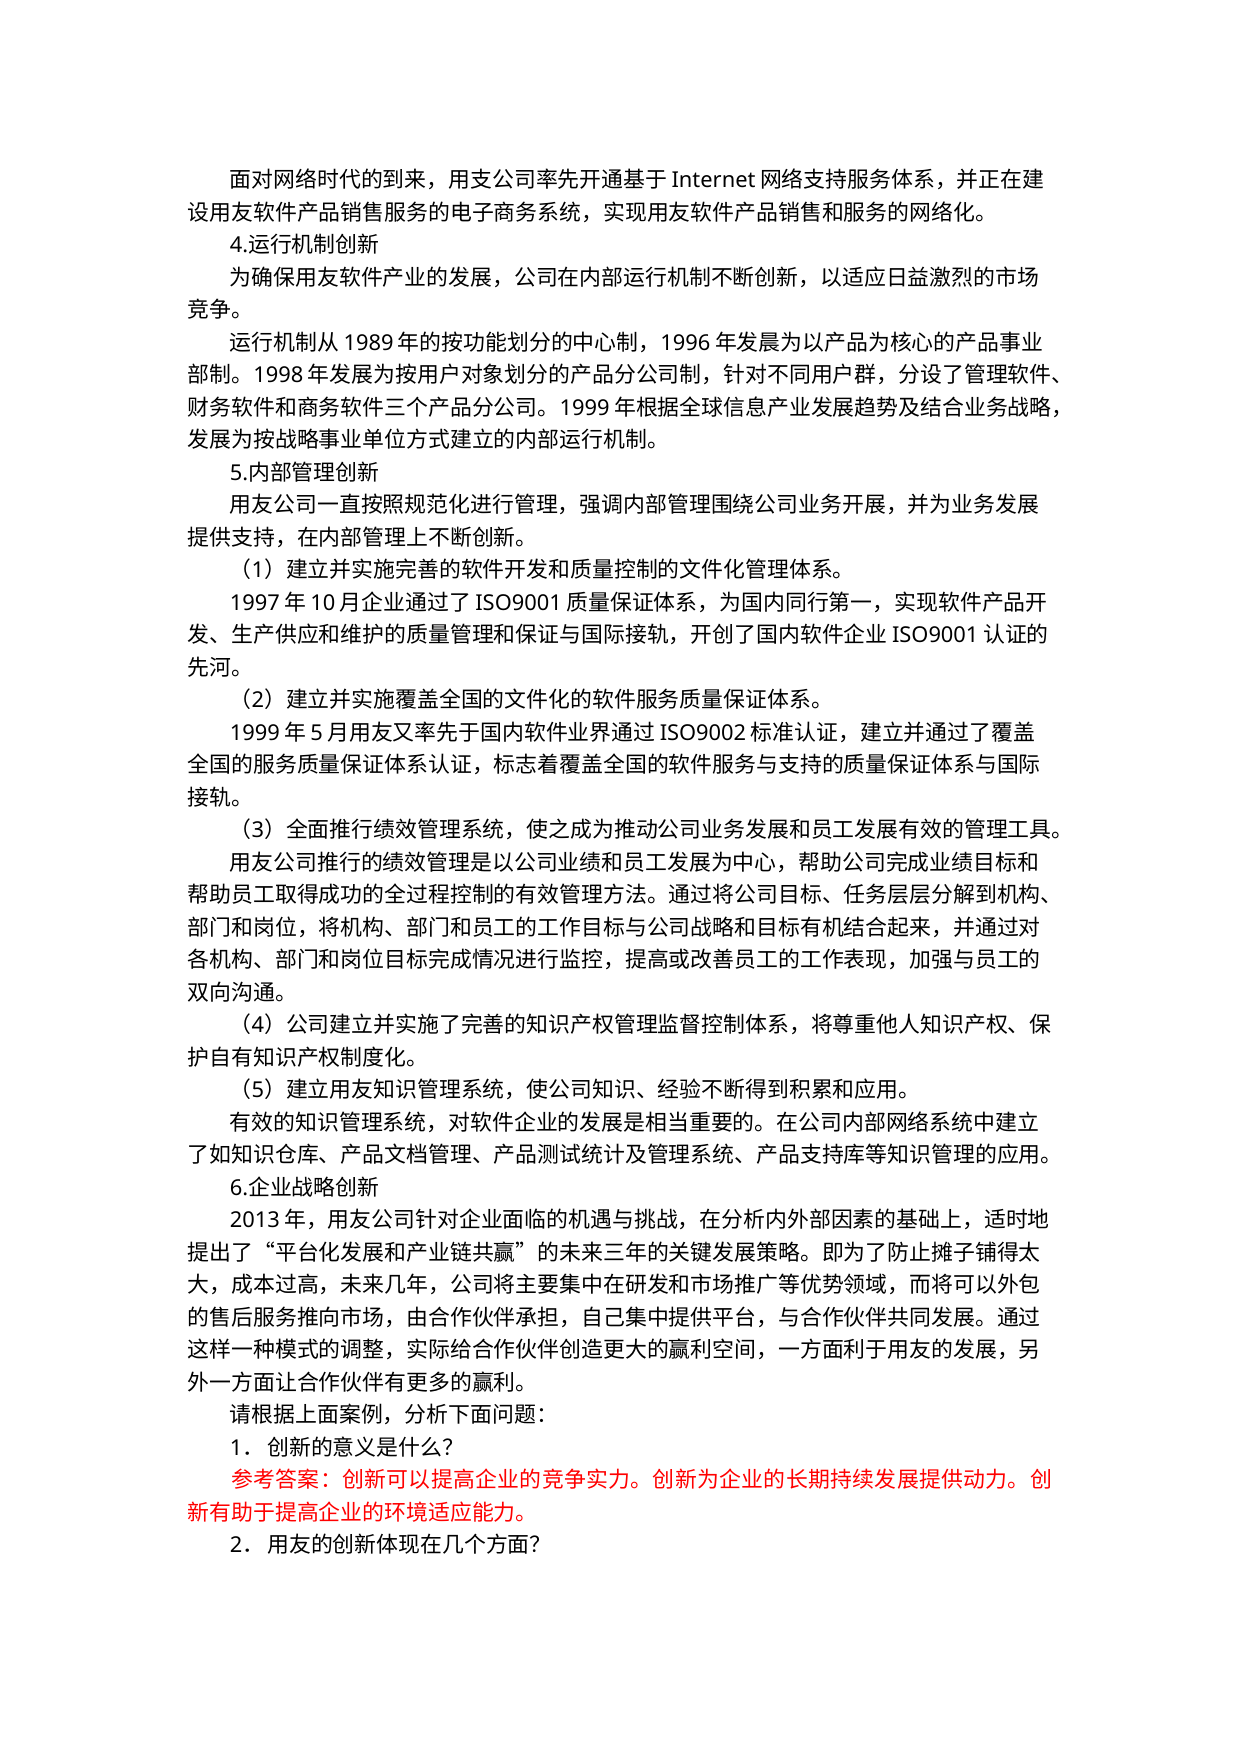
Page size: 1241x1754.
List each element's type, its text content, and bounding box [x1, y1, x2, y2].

text 运行机制从1989年的按功能划分的中心制，1996年发晨为以产品为核心的产品事业部制。1998年发展为按用户对象划分的产品分公司制，针对不同用户群，分设了管理软件、财务软件和商务软件三个产品分公司。1999年根据全球信息产业发展趋势及结合业务战略，发展为按战略事业单位方式建立的内部运行机制。 [187, 324, 1053, 454]
text 1997年10月企业通过了ISO9001质量保证体系，为国内同行第一，实现软件产品开发、生产供应和维护的质量管理和保证与国际接轨，开创了国内软件企业ISO9001认证的先河。 [187, 584, 1053, 682]
text （2）建立并实施覆盖全国的文件化的软件服务质量保证体系。 [187, 682, 1053, 714]
text 6.企业战略创新 [187, 1169, 1053, 1202]
text 用友公司推行的绩效管理是以公司业绩和员工发展为中心，帮助公司完成业绩目标和帮助员工取得成功的全过程控制的有效管理方法。通过将公司目标、任务层层分解到机构、部门和岗位，将机构、部门和员工的工作目标与公司战略和目标有机结合起来，并通过对各机构、部门和岗位目标完成情况进行监控，提高或改善员工的工作表现，加强与员工的双向沟通。 [187, 844, 1053, 1007]
text （3）全面推行绩效管理系统，使之成为推动公司业务发展和员工发展有效的管理工具。 [187, 812, 1053, 844]
text （1）建立并实施完善的软件开发和质量控制的文件化管理体系。 [187, 552, 1053, 584]
text 2013年，用友公司针对企业面临的机遇与挑战，在分析内外部因素的基础上，适时地提出了“平台化发展和产业链共赢”的未来三年的关键发展策略。即为了防止摊子铺得太大，成本过高，未来几年，公司将主要集中在研发和市场推广等优势领域，而将可以外包的售后服务推向市场，由合作伙伴承担，自己集中提供平台，与合作伙伴共同发展。通过这样一种模式的调整，实际给合作伙伴创造更大的赢利空间，一方面利于用友的发展，另外一方面让合作伙伴有更多的赢利。 [187, 1202, 1053, 1397]
text 4.运行机制创新 [187, 227, 1053, 259]
text 为确保用友软件产业的发展，公司在内部运行机制不断创新，以适应日益激烈的市场竞争。 [187, 259, 1053, 324]
text （5）建立用友知识管理系统，使公司知识、经验不断得到积累和应用。 [187, 1072, 1053, 1104]
text 1999年5月用友又率先于国内软件业界通过ISO9002标准认证，建立并通过了覆盖全国的服务质量保证体系认证，标志着覆盖全国的软件服务与支持的质量保证体系与国际接轨。 [187, 714, 1053, 812]
list 创新的意义是什么？ [229, 1429, 1053, 1462]
text （4）公司建立并实施了完善的知识产权管理监督控制体系，将尊重他人知识产权、保护自有知识产权制度化。 [187, 1007, 1053, 1072]
text 请根据上面案例，分析下面问题： [187, 1397, 1053, 1429]
list 用友的创新体现在几个方面？ [229, 1527, 1053, 1559]
text 5.内部管理创新 [187, 454, 1053, 487]
text 面对网络时代的到来，用支公司率先开通基于Internet网络支持服务体系，并正在建设用友软件产品销售服务的电子商务系统，实现用友软件产品销售和服务的网络化。 [187, 162, 1053, 227]
text 参考答案：创新可以提高企业的竞争实力。创新为企业的长期持续发展提供动力。创新有助于提高企业的环境适应能力。 [187, 1462, 1053, 1527]
text 有效的知识管理系统，对软件企业的发展是相当重要的。在公司内部网络系统中建立了如知识仓库、产品文档管理、产品测试统计及管理系统、产品支持库等知识管理的应用。 [187, 1104, 1053, 1169]
text 用友公司一直按照规范化进行管理，强调内部管理围绕公司业务开展，并为业务发展提供支持，在内部管理上不断创新。 [187, 487, 1053, 552]
